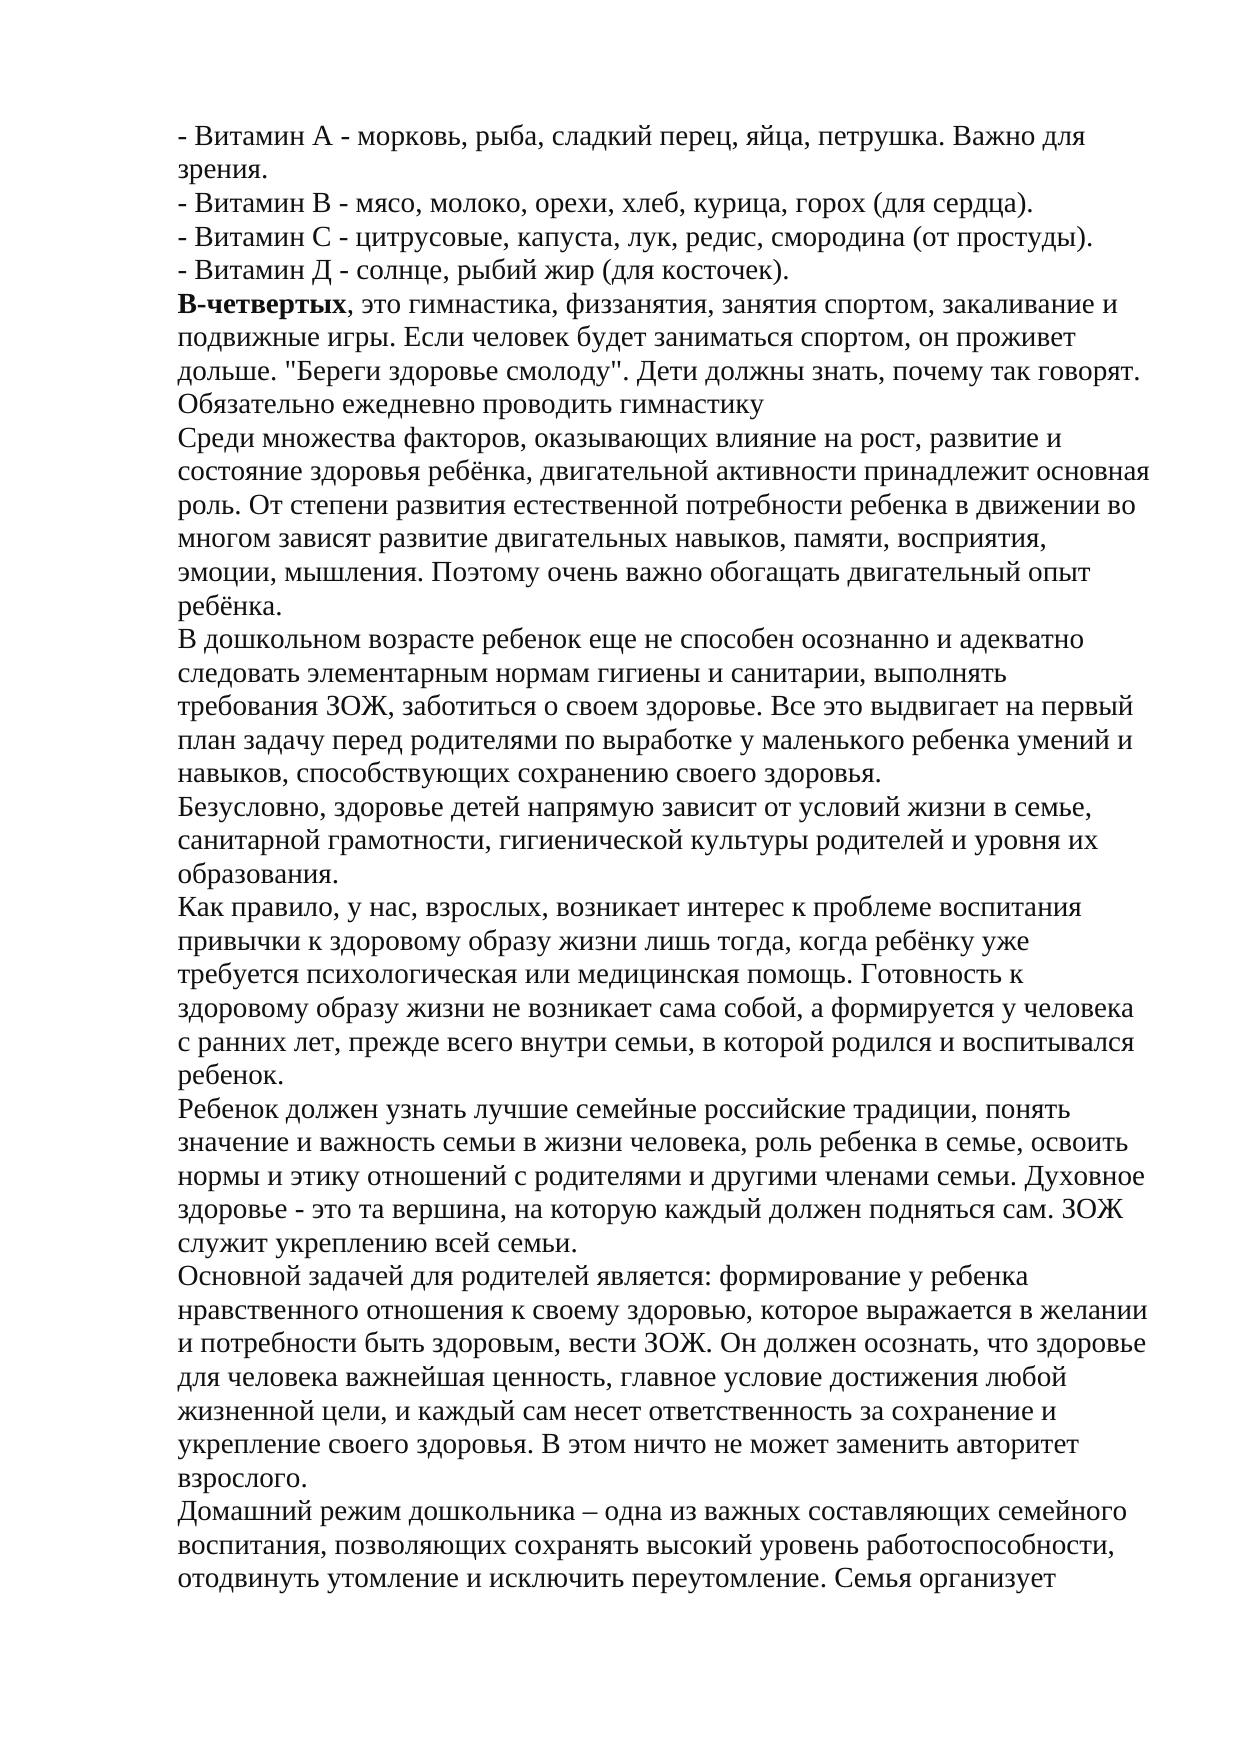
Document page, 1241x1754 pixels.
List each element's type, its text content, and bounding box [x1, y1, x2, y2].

text Ребенок должен узнать лучшие семейные российские традиции, понять значение и важность семьи в жизни человека, роль ребенка в семье, освоить нормы и этику отношений с родителями и другими членами семьи. Духовное здоровье - это та вершина, на которую каждый должен подняться сам. ЗОЖ служит укреплению всей семьи. [177, 1091, 1152, 1258]
text - Витамин В - мясо, молоко, орехи, хлеб, курица, горох (для сердца). [177, 185, 1152, 219]
text В дошкольном возрасте ребенок еще не способен осознанно и адекватно следовать элементарным нормам гигиены и санитарии, выполнять требования ЗОЖ, заботиться о своем здоровье. Все это выдвигает на первый план задачу перед родителями по выработке у маленького ребенка умений и навыков, способствующих сохранению своего здоровья. [177, 621, 1152, 789]
text В-четвертых, это гимнастика, физзанятия, занятия спортом, закаливание и подвижные игры. Если человек будет заниматься спортом, он проживет дольше. "Береги здоровье смолоду". Дети должны знать, почему так говорят. Обязательно ежедневно проводить гимнастику [177, 286, 1152, 420]
text - Витамин А - морковь, рыба, сладкий перец, яйца, петрушка. Важно для зрения. [177, 118, 1152, 185]
text Основной задачей для родителей является: формирование у ребенка нравственного отношения к своему здоровью, которое выражается в желании и потребности быть здоровым, вести ЗОЖ. Он должен осознать, что здоровье для человека важнейшая ценность, главное условие достижения любой жизненной цели, и каждый сам несет ответственность за сохранение и укрепление своего здоровья. В этом ничто не может заменить авторитет взрослого. [177, 1258, 1152, 1493]
text Безусловно, здоровье детей напрямую зависит от условий жизни в семье, санитарной грамотности, гигиенической культуры родителей и уровня их образования. [177, 789, 1152, 889]
text - Витамин Д - солнце, рыбий жир (для косточек). [177, 252, 1152, 286]
text Как правило, у нас, взрослых, возникает интерес к проблеме воспитания привычки к здоровому образу жизни лишь тогда, когда ребёнку уже требуется психологическая или медицинская помощь. Готовность к здоровому образу жизни не возникает сама собой, а формируется у человека с ранних лет, прежде всего внутри семьи, в которой родился и воспитывался ребенок. [177, 889, 1152, 1091]
text Среди множества факторов, оказывающих влияние на рост, развитие и состояние здоровья ребёнка, двигательной активности принадлежит основная роль. От степени развития естественной потребности ребенка в движении во многом зависят развитие двигательных навыков, памяти, восприятия, эмоции, мышления. Поэтому очень важно обогащать двигательный опыт ребёнка. [177, 420, 1152, 621]
text - Витамин С - цитрусовые, капуста, лук, редис, смородина (от простуды). [177, 219, 1152, 252]
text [177, 1493, 1152, 1594]
